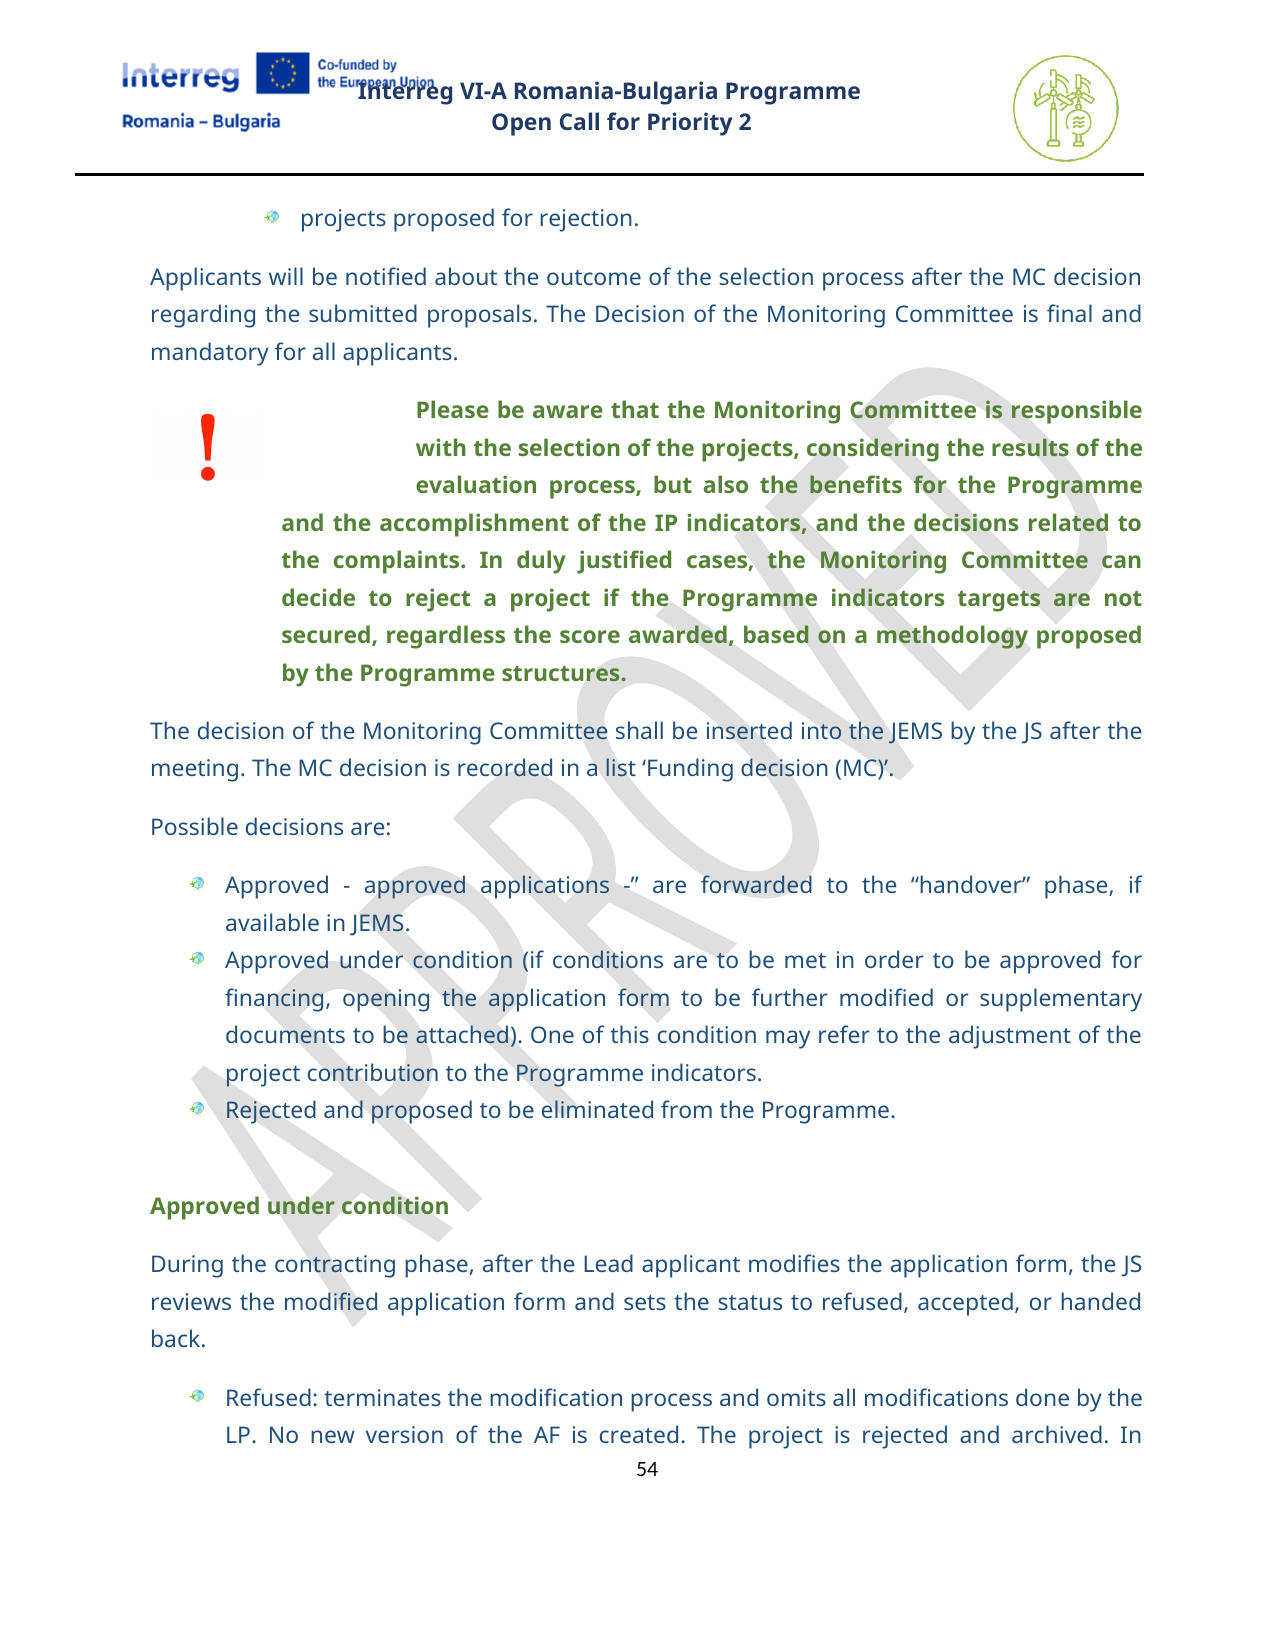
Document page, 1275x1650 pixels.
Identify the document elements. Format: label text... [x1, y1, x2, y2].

picture [188, 876, 204, 894]
list projects proposed for rejection. [262, 202, 1144, 233]
list Approved under condition (if conditions are to be met in order to be approved for financing, opening the application form to be further modified or supplementary documents to be attached). One of this condition may refer to the adjustment of the project contribution to the Programme indicators. [187, 944, 1144, 1088]
text Approved under condition [150, 1190, 1144, 1221]
picture [263, 210, 279, 227]
text Possible decisions are: [150, 811, 1144, 842]
picture [188, 1101, 204, 1119]
text During the contracting phase, after the Lead applicant modifies the application form, the JS reviews the modified application form and sets the status to refused, accepted, or handed back. [150, 1248, 1144, 1354]
picture [188, 951, 204, 969]
picture [1012, 54, 1119, 162]
text Please be aware that the Monitoring Committee is responsible with the selection of the projects, considering the results of the evaluation process, but also the benefits for the Programme and the accomplishment of the IP indicators, and the decisions related to the complaints. In duly justified cases, the Monitoring Committee can decide to reject a project if the Programme indicators targets are not secured, regardless the score awarded, based on a methodology proposed by the Programme structures. [281, 394, 1144, 688]
picture [188, 1389, 204, 1406]
picture [150, 409, 266, 485]
picture [121, 49, 435, 139]
list Approved - approved applications -” are forwarded to the “handover” phase, if available in JEMS. [187, 869, 1144, 938]
text Applicants will be notified about the outcome of the selection process after the MC decision regarding the submitted proposals. The Decision of the Monitoring Committee is final and mandatory for all applicants. [150, 261, 1144, 367]
list Rejected and proposed to be eliminated from the Programme. [187, 1094, 1144, 1125]
text The decision of the Monitoring Committee shall be inserted into the JEMS by the JS after the meeting. The MC decision is recorded in a list ‘Funding decision (MC)’. [150, 715, 1144, 783]
